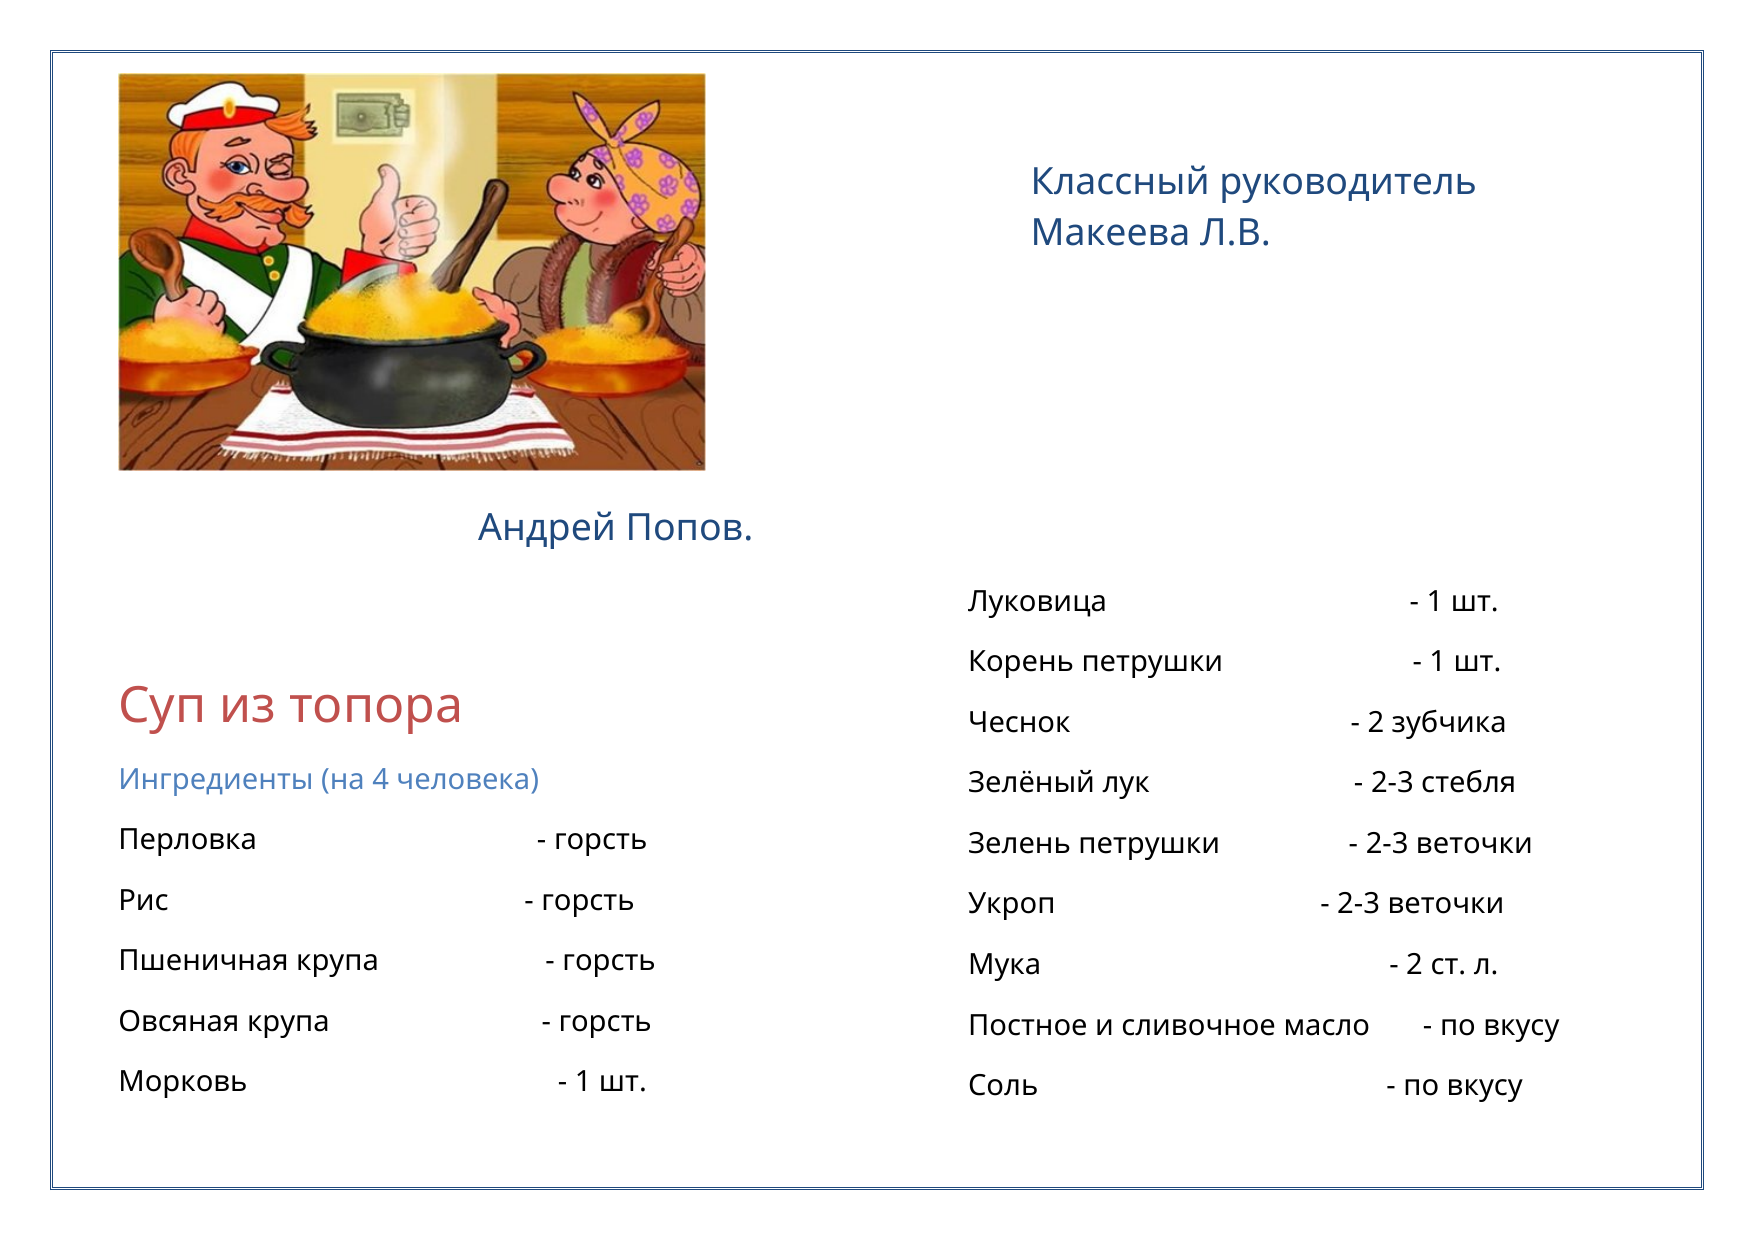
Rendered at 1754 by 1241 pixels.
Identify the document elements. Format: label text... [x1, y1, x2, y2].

text Ингредиенты (на 4 человека) [118, 758, 786, 798]
text Пшеничная крупа - горсть [118, 939, 786, 979]
text Суп из топора [118, 669, 786, 737]
text Классный руководитель Макеева Л.В. [1030, 154, 1636, 256]
text Зелень петрушки - 2-3 веточки [968, 822, 1636, 862]
picture [118, 73, 706, 471]
text Постное и сливочное масло - по вкусу [968, 1004, 1636, 1043]
text Зелёный лук - 2-3 стебля [968, 762, 1636, 801]
text Мука - 2 ст. л. [968, 943, 1636, 983]
text Укроп - 2-3 веточки [968, 883, 1636, 922]
text Луковица - 1 шт. [968, 580, 1636, 620]
text Рис - горсть [118, 879, 786, 919]
text Морковь - 1 шт. [118, 1061, 786, 1100]
text Чеснок - 2 зубчика [968, 701, 1636, 741]
text Корень петрушки - 1 шт. [968, 641, 1636, 680]
text Андрей Попов. [118, 500, 1636, 551]
text Соль - по вкусу [968, 1064, 1636, 1104]
text Овсяная крупа - горсть [118, 1000, 786, 1040]
text Перловка - горсть [118, 818, 786, 858]
